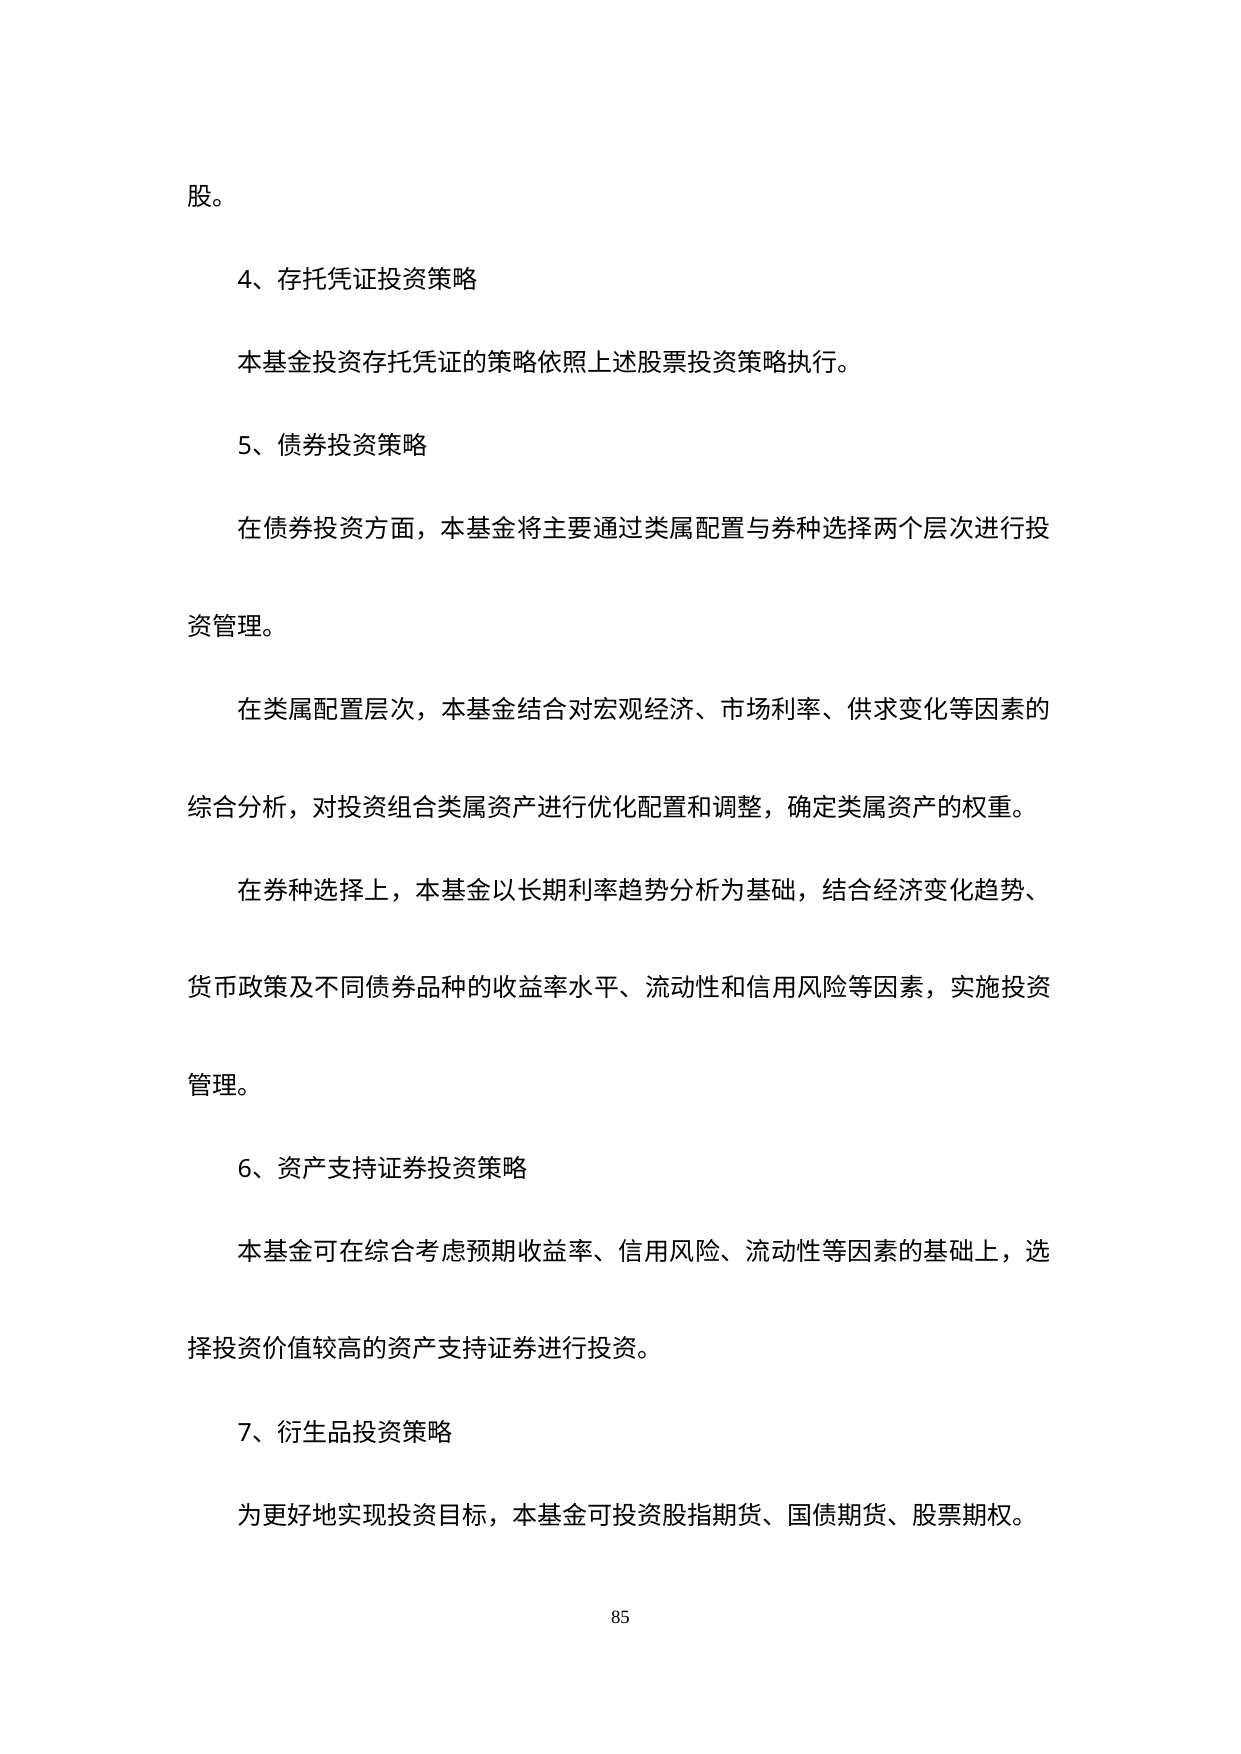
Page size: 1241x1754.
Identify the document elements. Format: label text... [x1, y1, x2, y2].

text 在类属配置层次，本基金结合对宏观经济、市场利率、供求变化等因素的综合分析，对投资组合类属资产进行优化配置和调整，确定类属资产的权重。 [187, 675, 1053, 838]
text 4、存托凭证投资策略 [187, 245, 1053, 310]
text 在债券投资方面，本基金将主要通过类属配置与券种选择两个层次进行投资管理。 [187, 494, 1053, 657]
text 5、债券投资策略 [187, 411, 1053, 476]
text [187, 162, 1053, 227]
text 为更好地实现投资目标，本基金可投资股指期货、国债期货、股票期权。 [187, 1481, 1053, 1546]
text 7、衍生品投资策略 [187, 1398, 1053, 1463]
text 在券种选择上，本基金以长期利率趋势分析为基础，结合经济变化趋势、货币政策及不同债券品种的收益率水平、流动性和信用风险等因素，实施投资管理。 [187, 856, 1053, 1116]
text 本基金可在综合考虑预期收益率、信用风险、流动性等因素的基础上，选择投资价值较高的资产支持证券进行投资。 [187, 1217, 1053, 1379]
text 6、资产支持证券投资策略 [187, 1134, 1053, 1199]
text 本基金投资存托凭证的策略依照上述股票投资策略执行。 [187, 328, 1053, 393]
